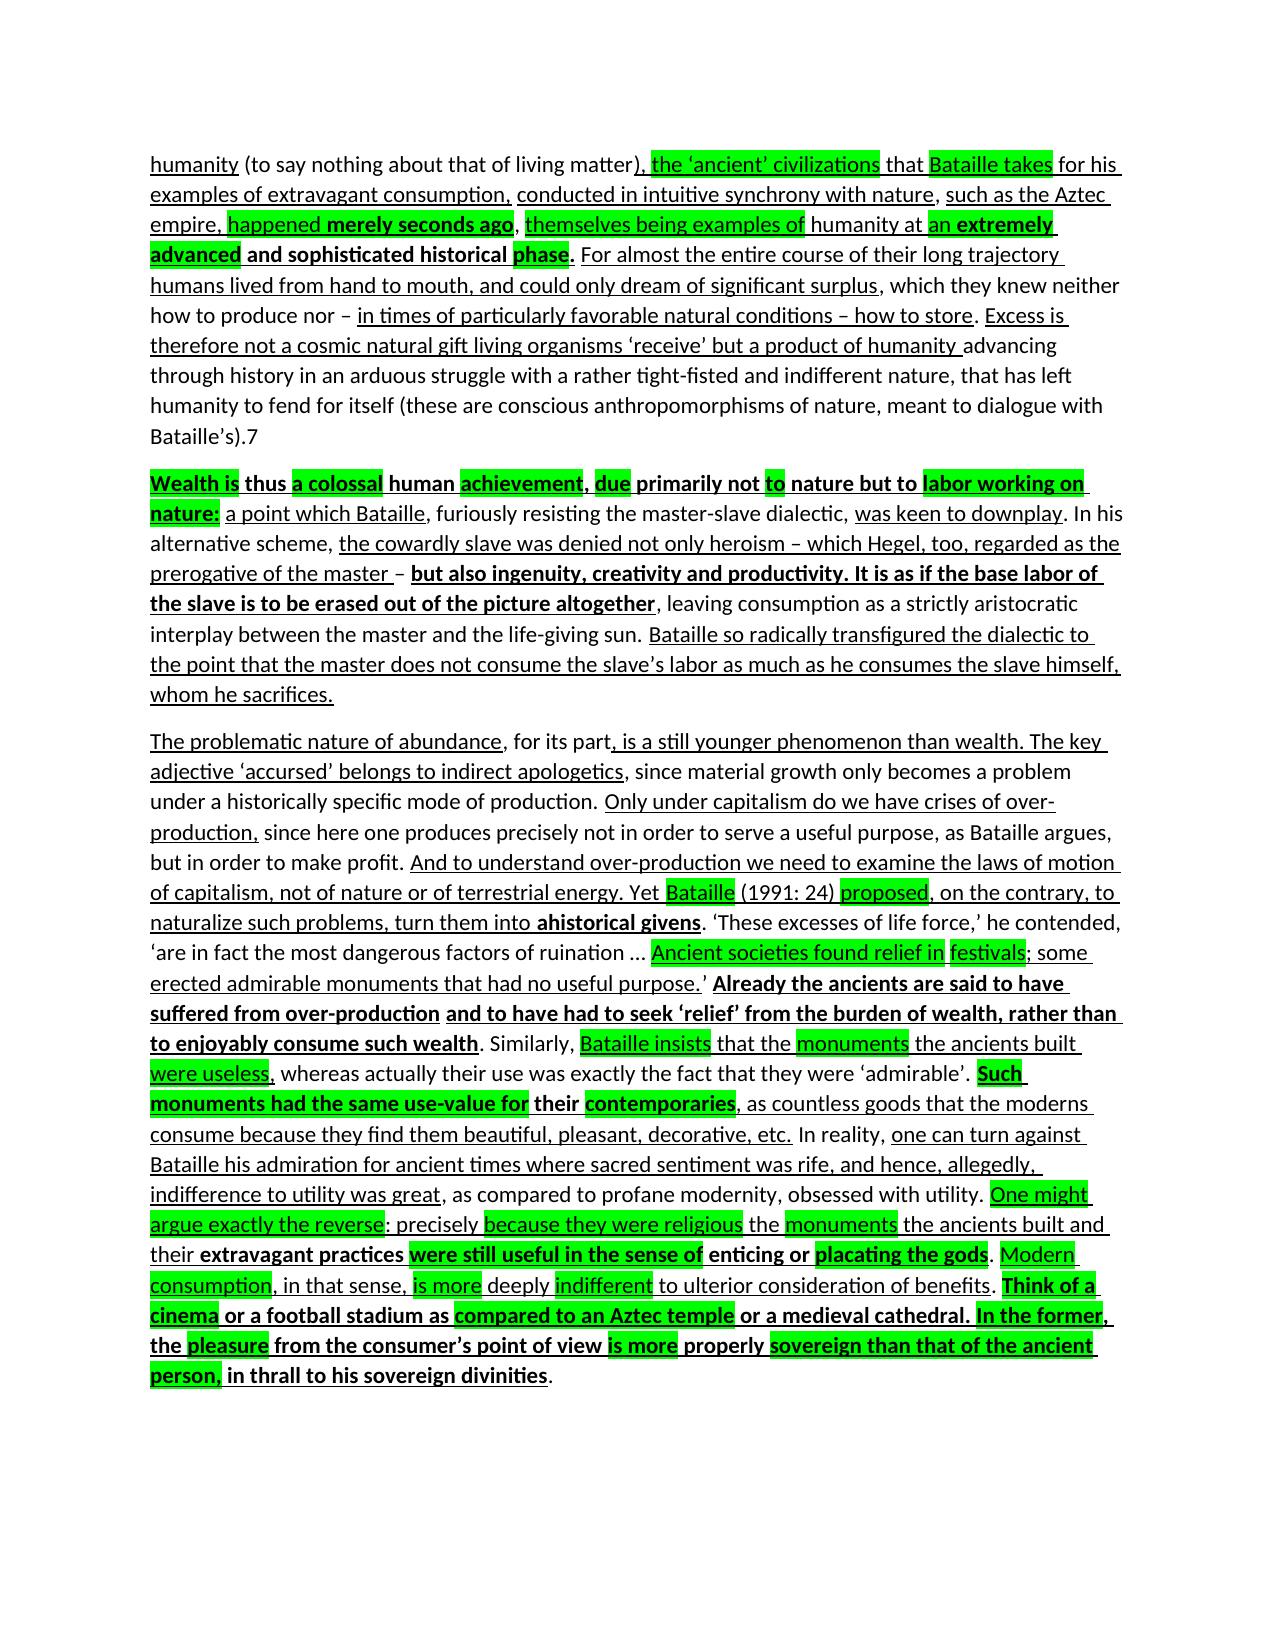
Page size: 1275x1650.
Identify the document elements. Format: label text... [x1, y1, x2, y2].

text Wealth is thus a colossal human achievement, due primarily not to nature but to labor working on nature: a point which Bataille, furiously resisting the master-slave dialectic, was keen to downplay. In his alternative scheme, the cowardly slave was denied not only heroism – which Hegel, too, regarded as the prerogative of the master – but also ingenuity, creativity and productivity. It is as if the base labor of the slave is to be erased out of the picture altogether, leaving consumption as a strictly aristocratic interplay between the master and the life-giving sun. Bataille so radically transfigured the dialectic to the point that the master does not consume the slave’s labor as much as he consumes the slave himself, whom he sacrifices. [150, 469, 1125, 708]
text The problematic nature of abundance, for its part, is a still younger phenomenon than wealth. The key adjective ‘accursed’ belongs to indirect apologetics, since material growth only becomes a problem under a historically specific mode of production. Only under capitalism do we have crises of over-production, since here one produces precisely not in order to serve a useful purpose, as Bataille argues, but in order to make profit. And to understand over-production we need to examine the laws of motion of capitalism, not of nature or of terrestrial energy. Yet Bataille (1991: 24) proposed, on the contrary, to naturalize such problems, turn them into ahistorical givens. ‘These excesses of life force,’ he contended, ‘are in fact the most dangerous factors of ruination … Ancient societies found relief in festivals; some erected admirable monuments that had no useful purpose.’ Already the ancients are said to have suffered from over-production and to have had to seek ‘relief’ from the burden of wealth, rather than to enjoyably consume such wealth. Similarly, Bataille insists that the monuments the ancients built were useless, whereas actually their use was exactly the fact that they were ‘admirable’. Such monuments had the same use-value for their contemporaries, as countless goods that the moderns consume because they find them beautiful, pleasant, decorative, etc. In reality, one can turn against Bataille his admiration for ancient times where sacred sentiment was rife, and hence, allegedly, indifference to utility was great, as compared to profane modernity, obsessed with utility. One might argue exactly the reverse: precisely because they were religious the monuments the ancients built and their extravagant practices were still useful in the sense of enticing or placating the gods. Modern consumption, in that sense, is more deeply indifferent to ulterior consideration of benefits. Think of a cinema or a football stadium as compared to an Aztec temple or a medieval cathedral. In the former, the pleasure from the consumer’s point of view is more properly sovereign than that of the ancient person, in thrall to his sovereign divinities. [150, 727, 1125, 1389]
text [150, 150, 1125, 450]
